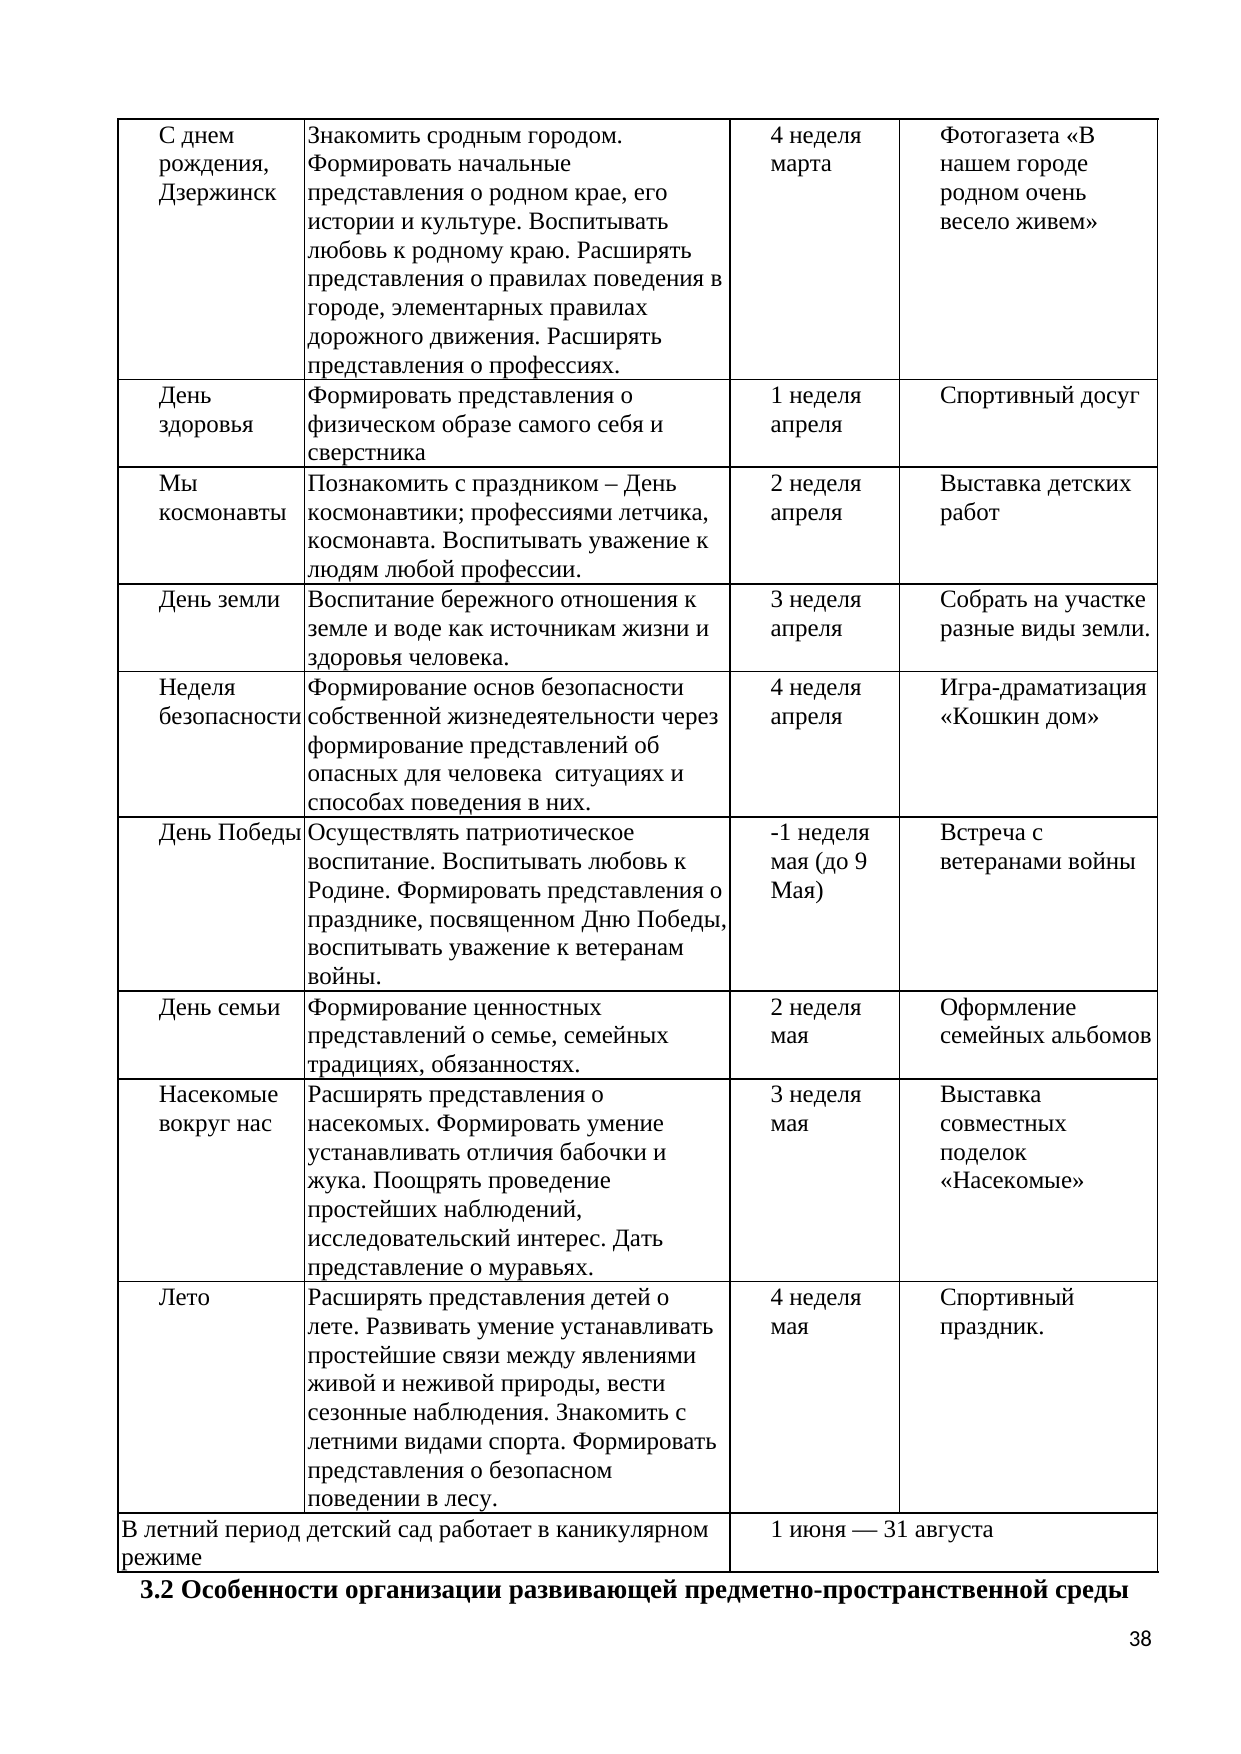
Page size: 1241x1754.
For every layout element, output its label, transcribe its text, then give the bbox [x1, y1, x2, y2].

table_cell Формирование ценностных представлений о семье, семейных традициях, обязанностях. [305, 992, 729, 1078]
table_cell 3 неделя апреля [731, 585, 899, 671]
table_cell Насекомые вокруг нас [119, 1080, 304, 1281]
table_cell Осуществлять патриотическое воспитание. Воспитывать любовь к Родине. Формировать представления о празднике, посвященном Дню Победы, воспитывать уважение к ветеранам войны. [305, 818, 729, 990]
table_cell 1 июня — 31 августа [731, 1514, 1157, 1571]
table_cell День семьи [119, 992, 304, 1078]
text 3.2 Особенности организации развивающей предметно-пространственной среды [118, 1573, 1152, 1604]
table_cell Игра-драматизация «Кошкин дом» [900, 672, 1157, 816]
table_cell Расширять представления о насекомых. Формировать умение устанавливать отличия бабочки и жука. Поощрять проведение простейших наблюдений, исследовательский интерес. Дать представление о муравьях. [305, 1080, 729, 1281]
table_cell 2 неделя апреля [731, 468, 899, 583]
table_cell День Победы [119, 818, 304, 990]
table_cell 4 неделя марта [731, 120, 899, 378]
table_cell Формирование основ безопасности собственной жизнедеятельности через формирование представлений об опасных для человека ситуациях и способах поведения в них. [305, 672, 729, 816]
table_cell Формировать представления о физическом образе самого себя и сверстника [305, 380, 729, 466]
table_cell Выставка совместных поделок «Насекомые» [900, 1080, 1157, 1281]
table_cell Выставка детских работ [900, 468, 1157, 583]
table_cell Воспитание бережного отношения к земле и воде как источникам жизни и здоровья человека. [305, 585, 729, 671]
table_cell Познакомить с праздником – День космонавтики; профессиями летчика, космонавта. Воспитывать уважение к людям любой профессии. [305, 468, 729, 583]
table_cell -1 неделя мая (до 9 Мая) [731, 818, 899, 990]
table_cell Оформление семейных альбомов [900, 992, 1157, 1078]
table_cell Встреча с ветеранами войны [900, 818, 1157, 990]
table_cell 3 неделя мая [731, 1080, 899, 1281]
table_cell Расширять представления детей о лете. Развивать умение устанавливать простейшие связи между явлениями живой и неживой природы, вести сезонные наблюдения. Знакомить с летними видами спорта. Формировать представления о безопасном поведении в лесу. [305, 1282, 729, 1512]
table_cell Мы космонавты [119, 468, 304, 583]
table_cell 4 неделя мая [731, 1282, 899, 1512]
table_cell Знакомить сродным городом. Формировать начальные представления о родном крае, его истории и культуре. Воспитывать любовь к родному краю. Расширять представления о правилах поведения в городе, элементарных правилах дорожного движения. Расширять представления о профессиях. [305, 120, 729, 378]
table_cell 1 неделя апреля [731, 380, 899, 466]
table_cell Неделя безопасности [119, 672, 304, 816]
table_cell 4 неделя апреля [731, 672, 899, 816]
table_cell Собрать на участке разные виды земли. [900, 585, 1157, 671]
table_cell День здоровья [119, 380, 304, 466]
table_cell Спортивный праздник. [900, 1282, 1157, 1512]
table_cell Лето [119, 1282, 304, 1512]
table_cell В летний период детский сад работает в каникулярном режиме [119, 1514, 729, 1571]
table_cell С днем рождения, Дзержинск [119, 120, 304, 378]
table_cell День земли [119, 585, 304, 671]
table_cell 2 неделя мая [731, 992, 899, 1078]
table_cell Спортивный досуг [900, 380, 1157, 466]
table_cell Фотогазета «В нашем городе родном очень весело живем» [900, 120, 1157, 378]
